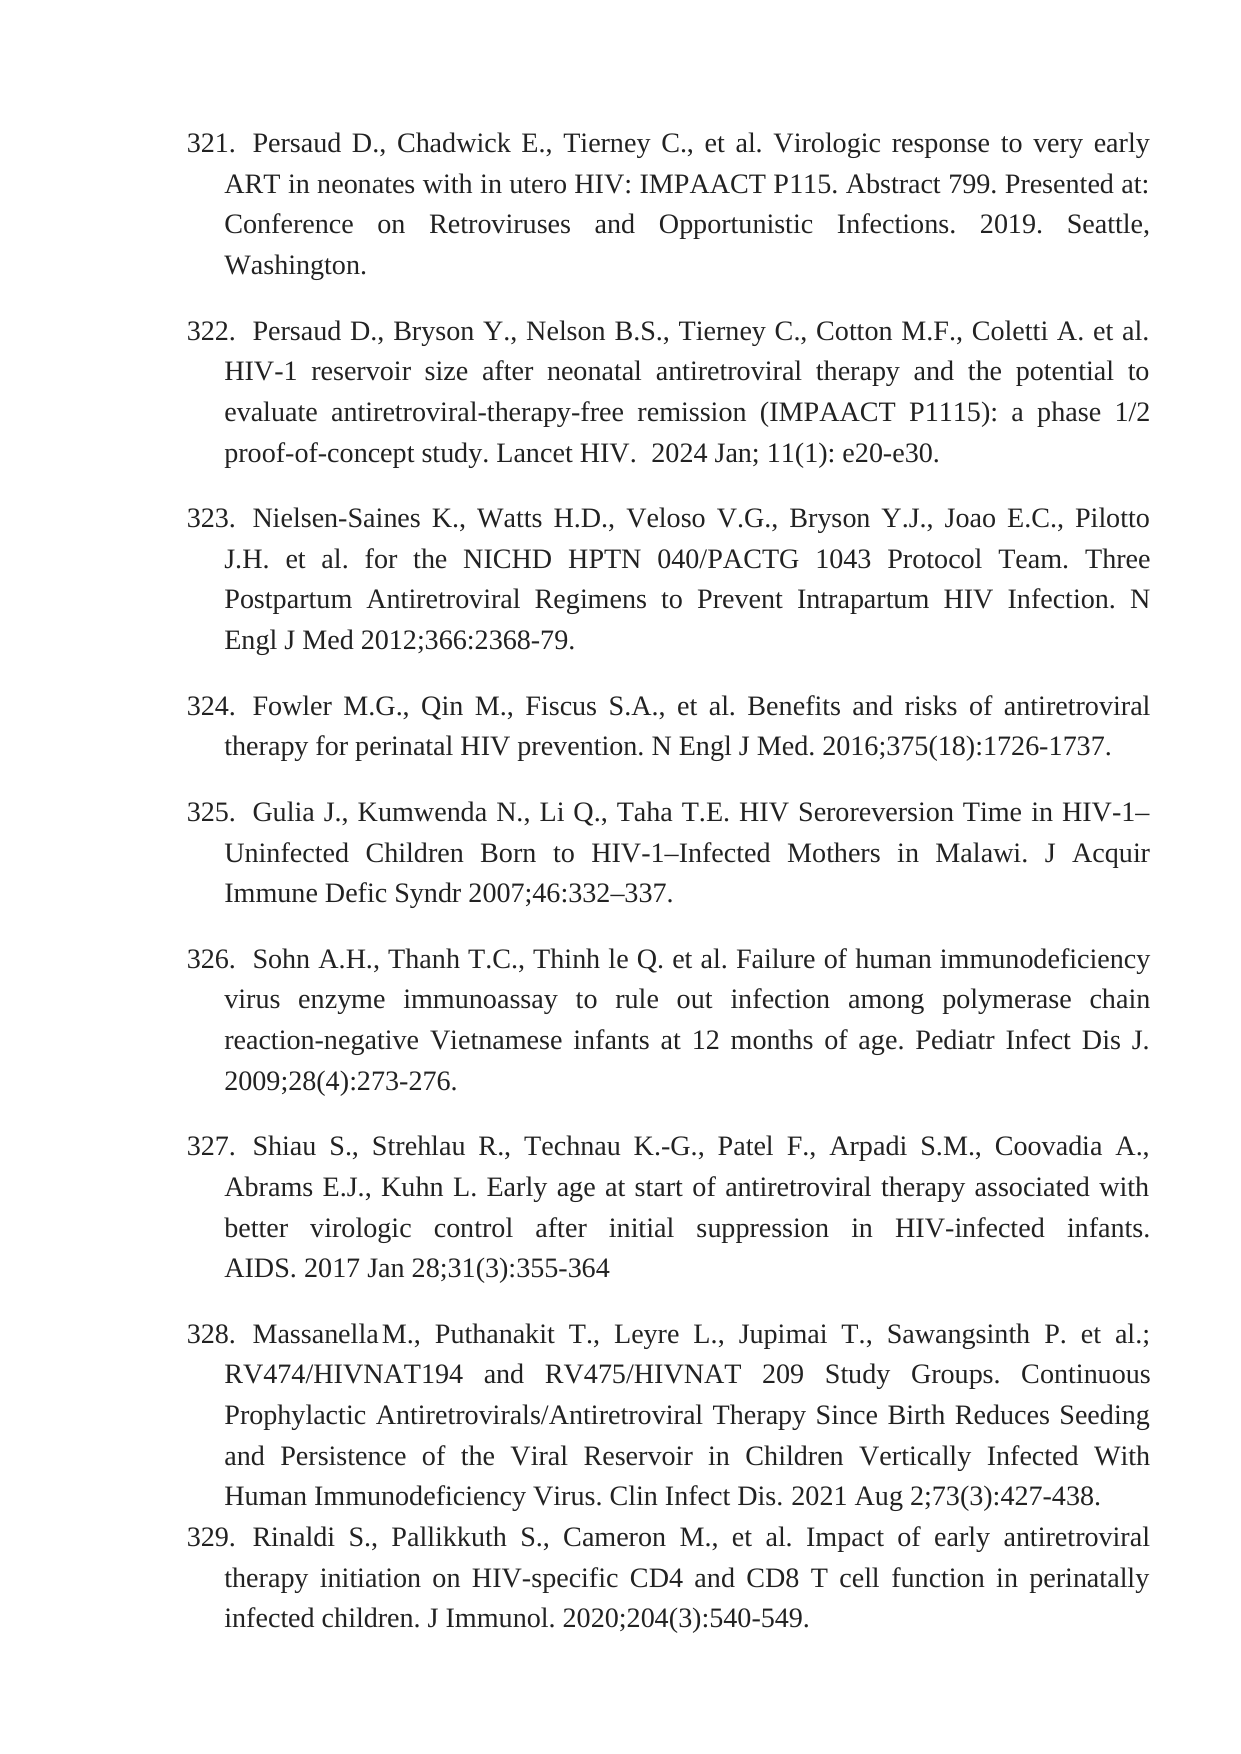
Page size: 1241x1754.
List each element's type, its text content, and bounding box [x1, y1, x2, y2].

list Sohn A.H., Thanh T.C., Thinh le Q. et al. Failure of human immunodeficiency virus enzyme immunoassay to rule out infection among polymerase chain reaction-negative Vietnamese infants at 12 months of age. Pediatr Infect Dis J. 2009;28(4):273-276. [187, 934, 1152, 1096]
list Persaud D., Bryson Y., Nelson B.S., Tierney C., Cotton M.F., Coletti A. et al. HIV-1 reservoir size after neonatal antiretroviral therapy and the potential to evaluate antiretroviral-therapy-free remission (IMPAACT P1115): a phase 1/2 proof-of-concept study. Lancet HIV. 2024 Jan; 11(1): e20-e30. [187, 306, 1152, 468]
list Shiau S., Strehlau R., Technau K.-G., Patel F., Arpadi S.M., Coovadia A., Abrams E.J., Kuhn L. Early age at start of antiretroviral therapy associated with better virologic control after initial suppression in HIV-infected infants. AIDS. 2017 Jan 28;31(3):355-364 [187, 1121, 1152, 1284]
list Persaud D., Chadwick E., Tierney C., et al. Virologic response to very early ART in neonates with in utero HIV: IMPAACT P115. Abstract 799. Presented at: Conference on Retroviruses and Opportunistic Infections. 2019. Seattle, Washington. [187, 118, 1152, 281]
list Nielsen-Saines K., Watts H.D., Veloso V.G., Bryson Y.J., Joao E.C., Pilotto J.H. et al. for the NICHD HPTN 040/PACTG 1043 Protocol Team. Three Postpartum Antiretroviral Regimens to Prevent Intrapartum HIV Infection. N Engl J Med 2012;366:2368-79. [187, 493, 1152, 656]
list Rinaldi S., Pallikkuth S., Cameron M., et al. Impact of early antiretroviral therapy initiation on HIV-specific CD4 and CD8 T cell function in perinatally infected children. J Immunol. 2020;204(3):540-549. [187, 1512, 1152, 1634]
list Gulia J., Kumwenda N., Li Q., Taha T.E. HIV Seroreversion Time in HIV-1–Uninfected Children Born to HIV-1–Infected Mothers in Malawi. J Acquir Immune Defic Syndr 2007;46:332–337. [187, 787, 1152, 909]
list Fowler M.G., Qin M., Fiscus S.A., et al. Benefits and risks of antiretroviral therapy for perinatal HIV prevention. N Engl J Med. 2016;375(18):1726-1737. [187, 681, 1152, 762]
list Massanella M., Puthanakit T., Leyre L., Jupimai T., Sawangsinth P. et al.; RV474/HIVNAT194 and RV475/HIVNAT 209 Study Groups. Continuous Prophylactic Antiretrovirals/Antiretroviral Therapy Since Birth Reduces Seeding and Persistence of the Viral Reservoir in Children Vertically Infected With Human Immunodeficiency Virus. Clin Infect Dis. 2021 Aug 2;73(3):427-438. [187, 1309, 1152, 1512]
